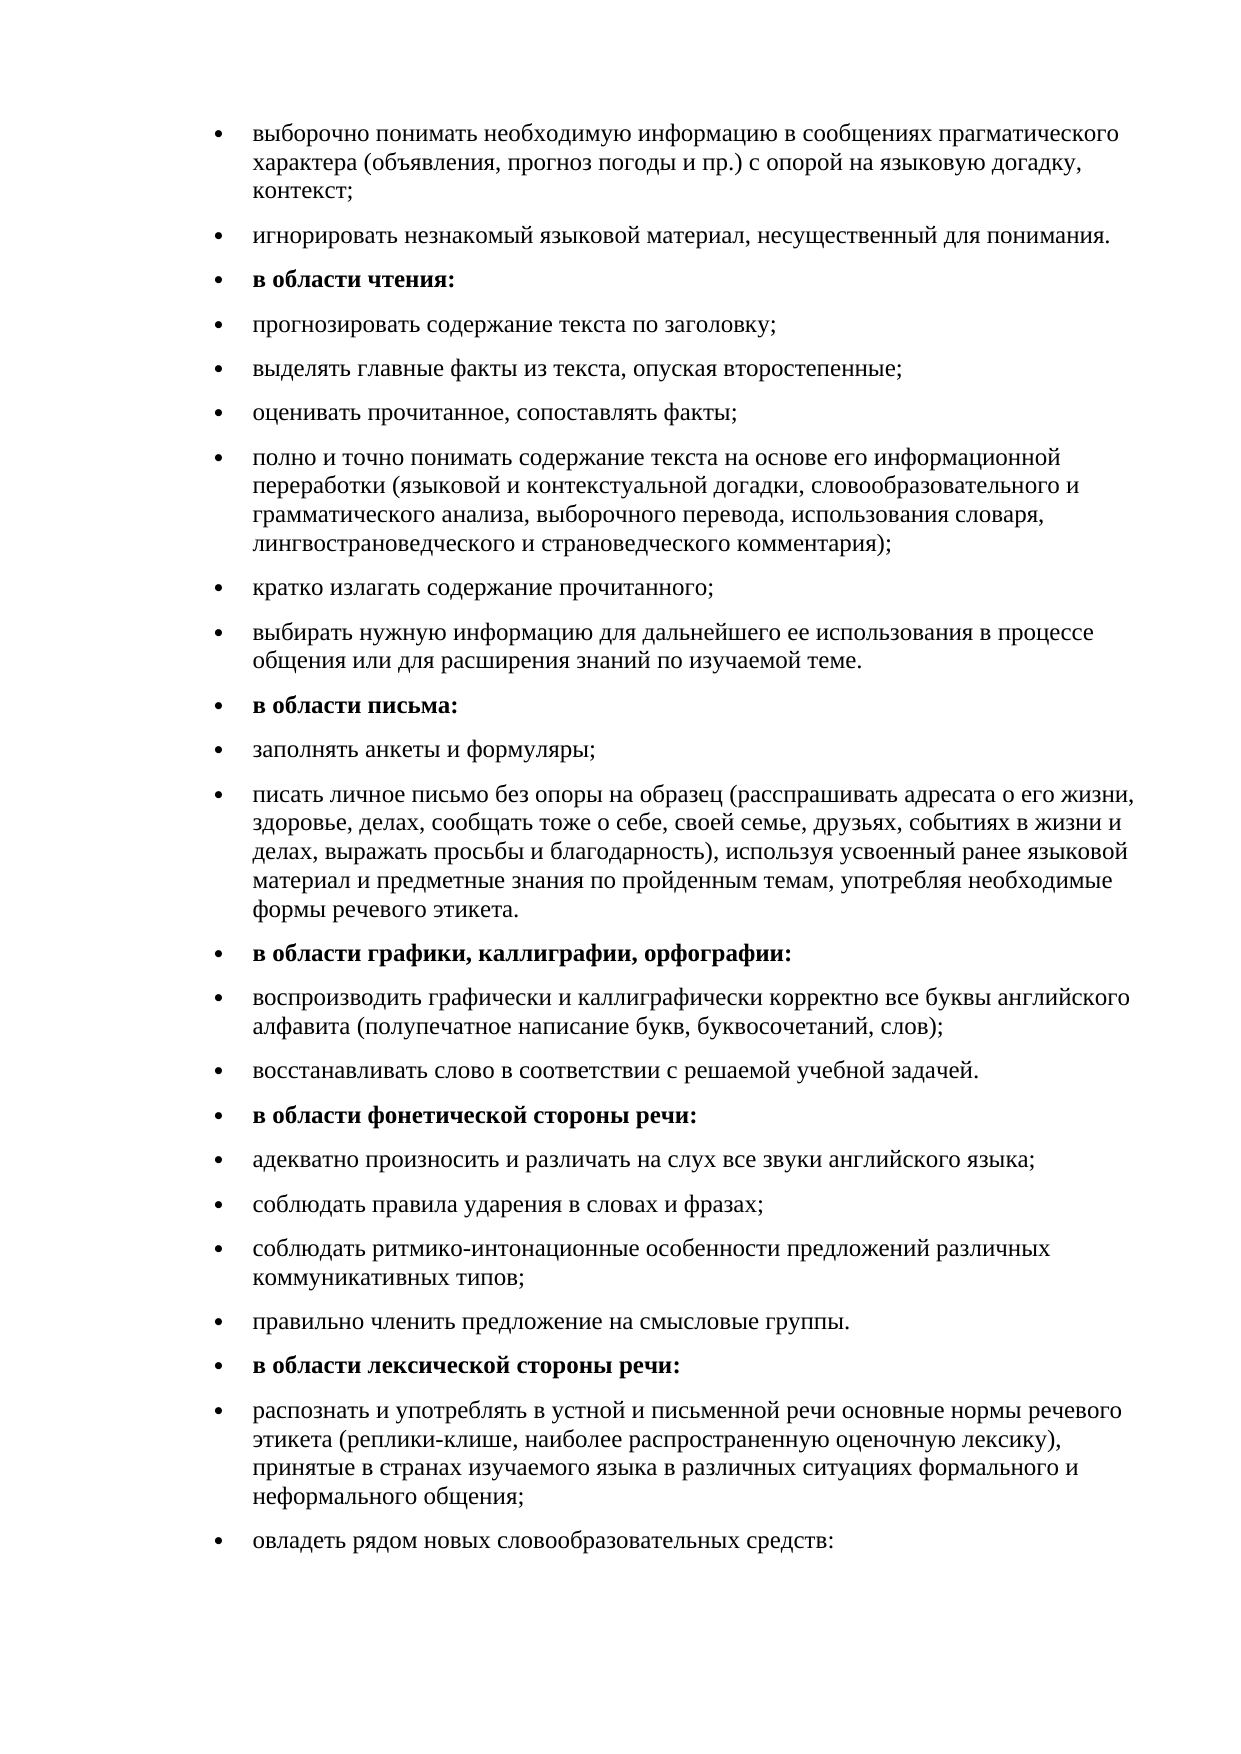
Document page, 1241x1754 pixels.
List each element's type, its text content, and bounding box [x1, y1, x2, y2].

list выделять главные факты из текста, опуская второстепенные; [215, 353, 1152, 382]
list в области письма: [215, 690, 1152, 719]
list восстанавливать слово в соответствии с решаемой учебной задачей. [215, 1056, 1152, 1084]
list кратко излагать содержание прочитанного; [215, 572, 1152, 601]
list в области графики, каллиграфии, орфографии: [215, 938, 1152, 967]
list выбирать нужную информацию для дальнейшего ее использования в процессе общения или для расширения знаний по изучаемой теме. [215, 617, 1152, 674]
list полно и точно понимать содержание текста на основе его информационной переработки (языковой и контекстуальной догадки, словообразовательного и грамматического анализа, выборочного перевода, использования словаря, лингвострановедческого и страноведческого комментария); [215, 442, 1152, 557]
list воспроизводить графически и каллиграфически корректно все буквы английского алфавита (полупечатное написание букв, буквосочетаний, слов); [215, 982, 1152, 1040]
list в области фонетической стороны речи: [215, 1100, 1152, 1129]
list заполнять анкеты и формуляры; [215, 734, 1152, 763]
list распознать и употреблять в устной и письменной речи основные нормы речевого этикета (реплики-клише, наиболее распространенную оценочную лексику), принятые в странах изучаемого языка в различных ситуациях формального и неформального общения; [215, 1395, 1152, 1510]
list овладеть рядом новых словообразовательных средств: [215, 1526, 1152, 1554]
list игнорировать незнакомый языковой материал, несущественный для понимания. [215, 220, 1152, 249]
list оценивать прочитанное, сопоставлять факты; [215, 397, 1152, 426]
list писать личное письмо без опоры на образец (расспрашивать адресата о его жизни, здоровье, делах, сообщать тоже о себе, своей семье, друзьях, событиях в жизни и делах, выражать просьбы и благодарность), используя усвоенный ранее языковой материал и предметные знания по пройденным темам, употребляя необходимые формы речевого этикета. [215, 779, 1152, 922]
list в области чтения: [215, 264, 1152, 293]
list правильно членить предложение на смысловые группы. [215, 1306, 1152, 1335]
list в области лексической стороны речи: [215, 1351, 1152, 1379]
list прогнозировать содержание текста по заголовку; [215, 309, 1152, 337]
list соблюдать правила ударения в словах и фразах; [215, 1189, 1152, 1217]
list адекватно произносить и различать на слух все звуки английского языка; [215, 1144, 1152, 1173]
list выборочно понимать необходимую информацию в сообщениях прагматического характера (объявления, прогноз погоды и пр.) с опорой на языковую догадку, контекст; [215, 118, 1152, 204]
list соблюдать ритмико-интонационные особенности предложений различных коммуникативных типов; [215, 1233, 1152, 1291]
